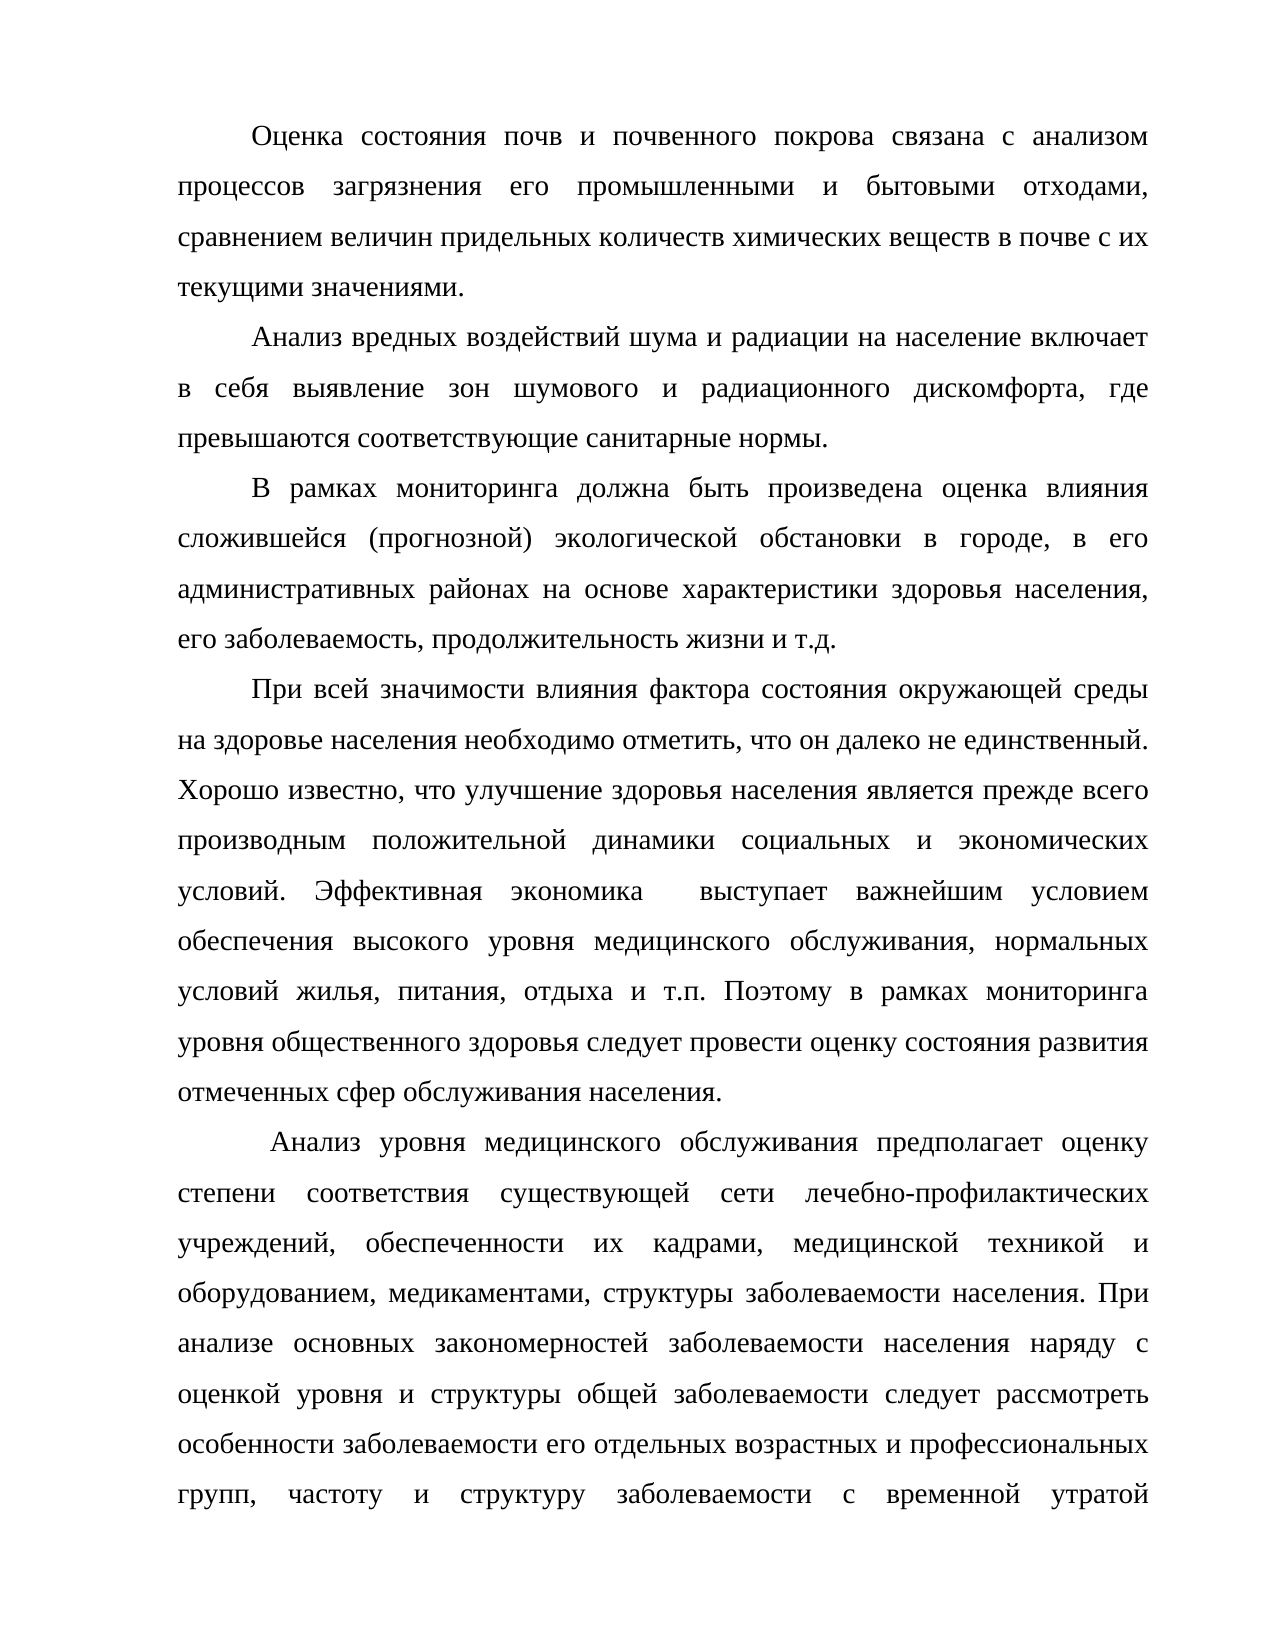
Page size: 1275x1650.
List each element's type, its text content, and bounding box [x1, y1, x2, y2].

text В рамках мониторинга должна быть произведена оценка влияния сложившейся (прогнозной) экологической обстановки в городе, в его административных районах на основе характеристики здоровья населения, его заболеваемость, продолжительность жизни и т.д. [177, 470, 1149, 655]
text При всей значимости влияния фактора состояния окружающей среды на здоровье населения необходимо отметить, что он далеко не единственный. Хорошо известно, что улучшение здоровья населения является прежде всего производным положительной динамики социальных и экономических условий. Эффективная экономика выступает важнейшим условием обеспечения высокого уровня медицинского обслуживания, нормальных условий жилья, питания, отдыха и т.п. Поэтому в рамках мониторинга уровня общественного здоровья следует провести оценку состояния развития отмеченных сфер обслуживания населения. [177, 672, 1149, 1108]
text Оценка состояния почв и почвенного покрова связана с анализом процессов загрязнения его промышленными и бытовыми отходами, сравнением величин придельных количеств химических веществ в почве с их текущими значениями. [177, 118, 1149, 303]
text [177, 1124, 1149, 1510]
text Анализ вредных воздействий шума и радиации на население включает в себя выявление зон шумового и радиационного дискомфорта, где превышаются соответствующие санитарные нормы. [177, 319, 1149, 453]
